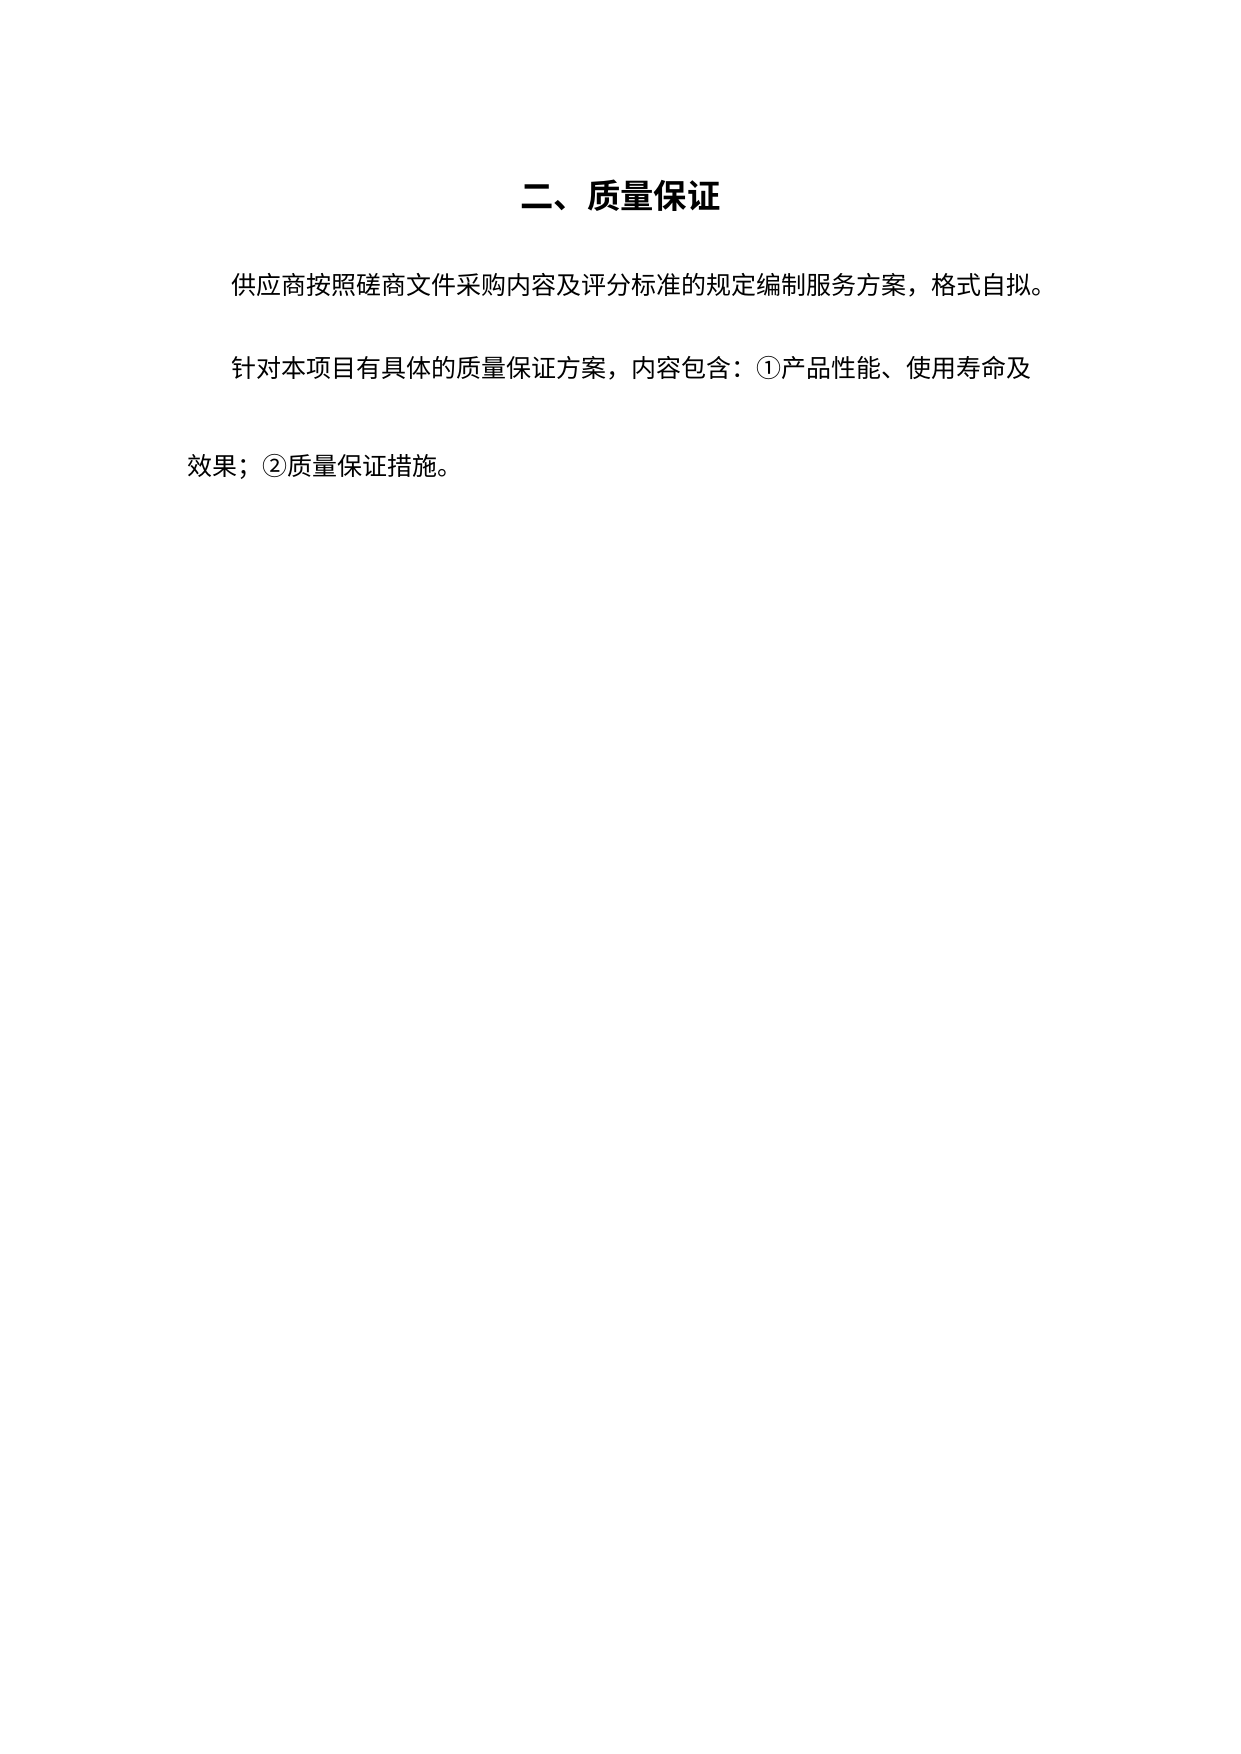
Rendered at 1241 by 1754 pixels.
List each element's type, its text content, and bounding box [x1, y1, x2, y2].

list 针对本项目有具体的质量保证方案，内容包含：①产品性能、使用寿命及效果；②质量保证措施。 [187, 334, 1053, 497]
list 供应商按照磋商文件采购内容及评分标准的规定编制服务方案，格式自拟。 [187, 251, 1053, 316]
list 二、质量保证 [187, 162, 1053, 227]
